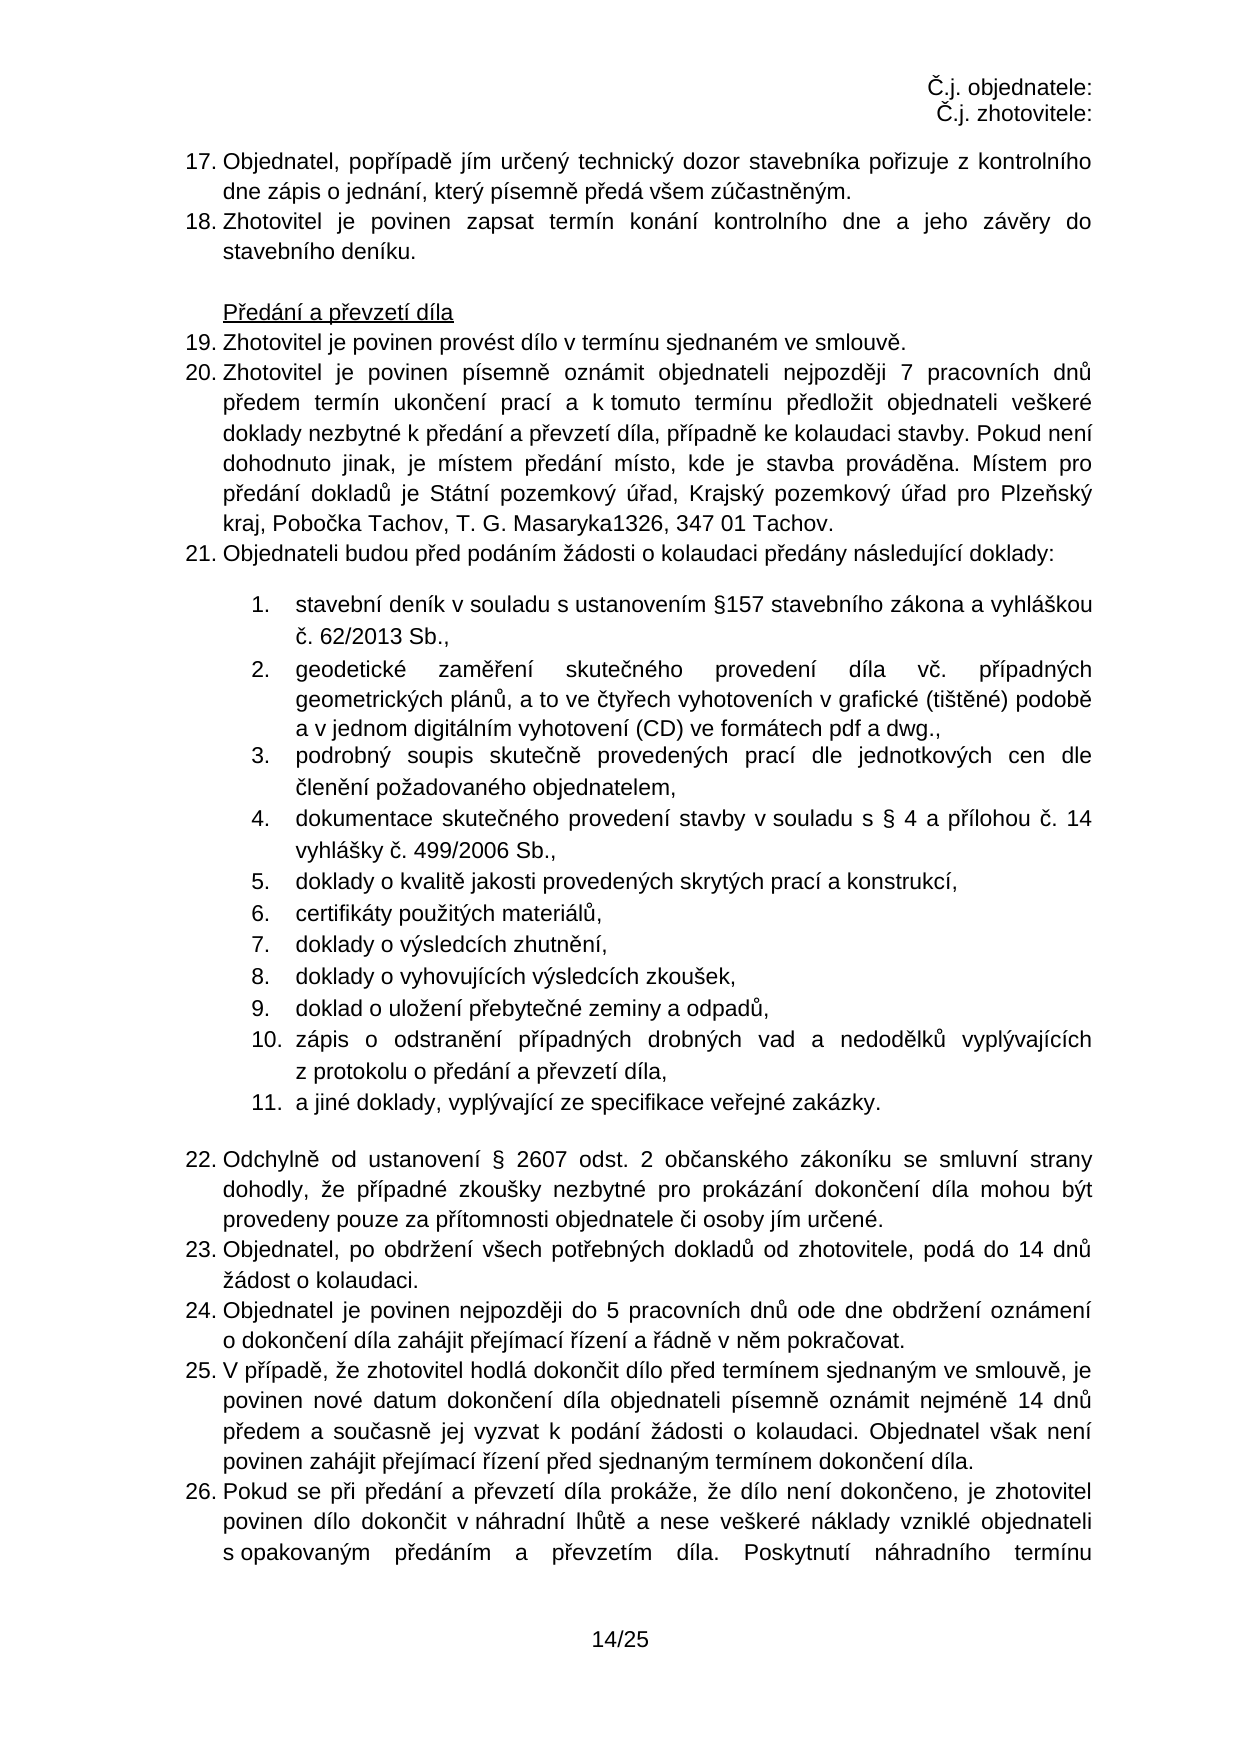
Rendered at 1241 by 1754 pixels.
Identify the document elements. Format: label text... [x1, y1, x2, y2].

list a jiné doklady, vyplývající ze specifikace veřejné zakázky. [251, 1089, 1093, 1116]
list doklady o výsledcích zhutnění, [251, 931, 1093, 958]
list Objednateli budou před podáním žádosti o kolaudaci předány následující doklady: [185, 540, 1093, 567]
list geodetické zaměření skutečného provedení díla vč. případných geometrických plánů, a to ve čtyřech vyhotoveních v grafické (tištěné) podobě a v jednom digitálním vyhotovení (CD) ve formátech pdf a dwg., [251, 654, 1093, 742]
list Odchylně od ustanovení § 2607 odst. 2 občanského zákoníku se smluvní strany dohodly, že případné zkoušky nezbytné pro prokázání dokončení díla mohou být provedeny pouze za přítomnosti objednatele či osoby jím určené. [185, 1146, 1093, 1232]
list Zhotovitel je povinen písemně oznámit objednateli nejpozději 7 pracovních dnů předem termín ukončení prací a k tomuto termínu předložit objednateli veškeré doklady nezbytné k předání a převzetí díla, případně ke kolaudaci stavby. Pokud není dohodnuto jinak, je místem předání místo, kde je stavba prováděna. Místem pro předání dokladů je Státní pozemkový úřad, Krajský pozemkový úřad pro Plzeňský kraj, Pobočka Tachov, T. G. Masaryka1326, 347 01 Tachov. [185, 359, 1093, 536]
list V případě, že zhotovitel hodlá dokončit dílo před termínem sjednaným ve smlouvě, je povinen nové datum dokončení díla objednateli písemně oznámit nejméně 14 dnů předem a současně jej vyzvat k podání žádosti o kolaudaci. Objednatel však není povinen zahájit přejímací řízení před sjednaným termínem dokončení díla. [185, 1357, 1093, 1474]
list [185, 1478, 1093, 1565]
list podrobný soupis skutečně provedených prací dle jednotkových cen dle členění požadovaného objednatelem, [251, 742, 1093, 800]
list Objednatel, popřípadě jím určený technický dozor stavebníka pořizuje z kontrolního dne zápis o jednání, který písemně předá všem zúčastněným. [185, 148, 1093, 204]
list stavební deník v souladu s ustanovením §157 stavebního zákona a vyhláškou č. 62/2013 Sb., [251, 591, 1093, 649]
list doklady o kvalitě jakosti provedených skrytých prací a konstrukcí, [251, 868, 1093, 894]
list certifikáty použitých materiálů, [251, 900, 1093, 926]
list doklady o vyhovujících výsledcích zkoušek, [251, 963, 1093, 989]
list Zhotovitel je povinen zapsat termín konání kontrolního dne a jeho závěry do stavebního deníku. [185, 208, 1093, 264]
list Objednatel, po obdržení všech potřebných dokladů od zhotovitele, podá do 14 dnů žádost o kolaudaci. [185, 1236, 1093, 1293]
list Předání a převzetí díla [223, 299, 1093, 325]
list doklad o uložení přebytečné zeminy a odpadů, [251, 994, 1093, 1021]
list dokumentace skutečného provedení stavby v souladu s § přílohou č. 14 vyhlášky č. 499/2006 Sb., [251, 805, 1093, 863]
list zápis o odstranění případných drobných vad a nedodělků vyplývajících z protokolu o předání a převzetí díla, [251, 1026, 1093, 1084]
list Objednatel je povinen nejpozději do 5 pracovních dnů ode dne obdržení oznámení o dokončení díla zahájit přejímací řízení a řádně v něm pokračovat. [185, 1297, 1093, 1353]
list Zhotovitel je povinen provést dílo v termínu sjednaném ve smlouvě. [185, 329, 1093, 355]
